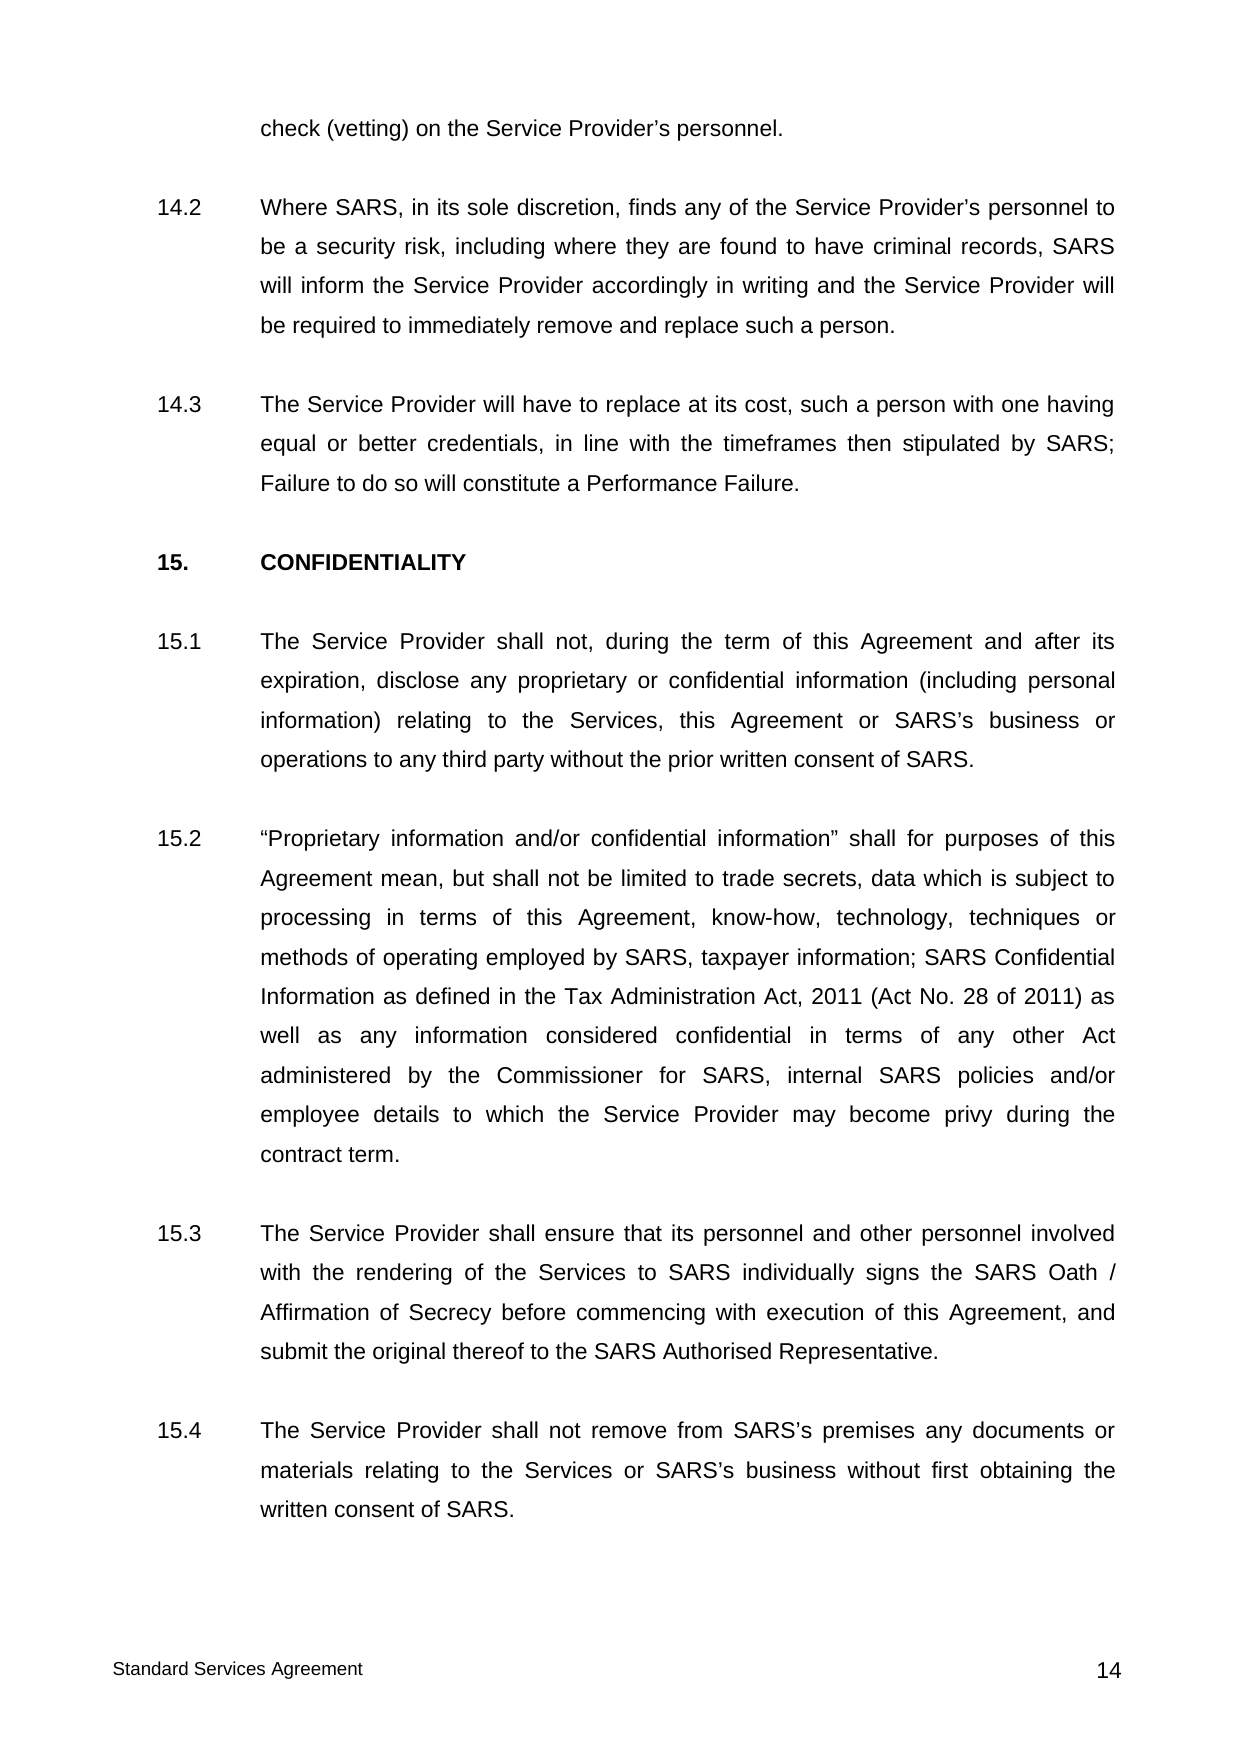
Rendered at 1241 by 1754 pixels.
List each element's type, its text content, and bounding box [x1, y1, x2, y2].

list The Service Provider will have to replace at its cost, such a person with one having equal or better credentials, in line with the timeframes then stipulated by SARS; Failure to do so will constitute a Performance Failure. [157, 391, 1116, 496]
list Where SARS, in its sole discretion, finds any of the Service Provider’s personnel to be a security risk, including where they are found to have criminal records, SARS will inform the Service Provider accordingly in writing and the Service Provider will be required to immediately remove and replace such a person. [157, 193, 1116, 338]
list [157, 114, 1116, 141]
list The Service Provider shall ensure that its personnel and other personnel involved with the rendering of the Services to SARS individually signs the SARS Oath / Affirmation of Secrecy before commencing with execution of this Agreement, and submit the original thereof to the SARS Authorised Representative. [157, 1220, 1116, 1365]
list The Service Provider shall not, during the term of this Agreement and after its expiration, disclose any proprietary or confidential information (including personal information) relating to the Services, this Agreement or SARS’s business or operations to any third party without the prior written consent of SARS. [157, 628, 1116, 772]
list “Proprietary information and/or confidential information” shall for purposes of this Agreement mean, but shall not be limited to trade secrets, data which is subject to processing in terms of this Agreement, know-how, technology, techniques or methods of operating employed by SARS, taxpayer information; SARS Confidential Information as defined in the Tax Administration Act, 2011 (Act No. 28 of 2011) as well as any information considered confidential in terms of any other Act administered by the Commissioner for SARS, internal SARS policies and/or employee details to which the Service Provider may become privy during the contract term. [157, 825, 1116, 1167]
list CONFIDENTIALITY [157, 549, 1122, 575]
list The Service Provider shall not remove from SARS’s premises any documents or materials relating to the Services or SARS’s business without first obtaining the written consent of SARS. [157, 1417, 1116, 1523]
